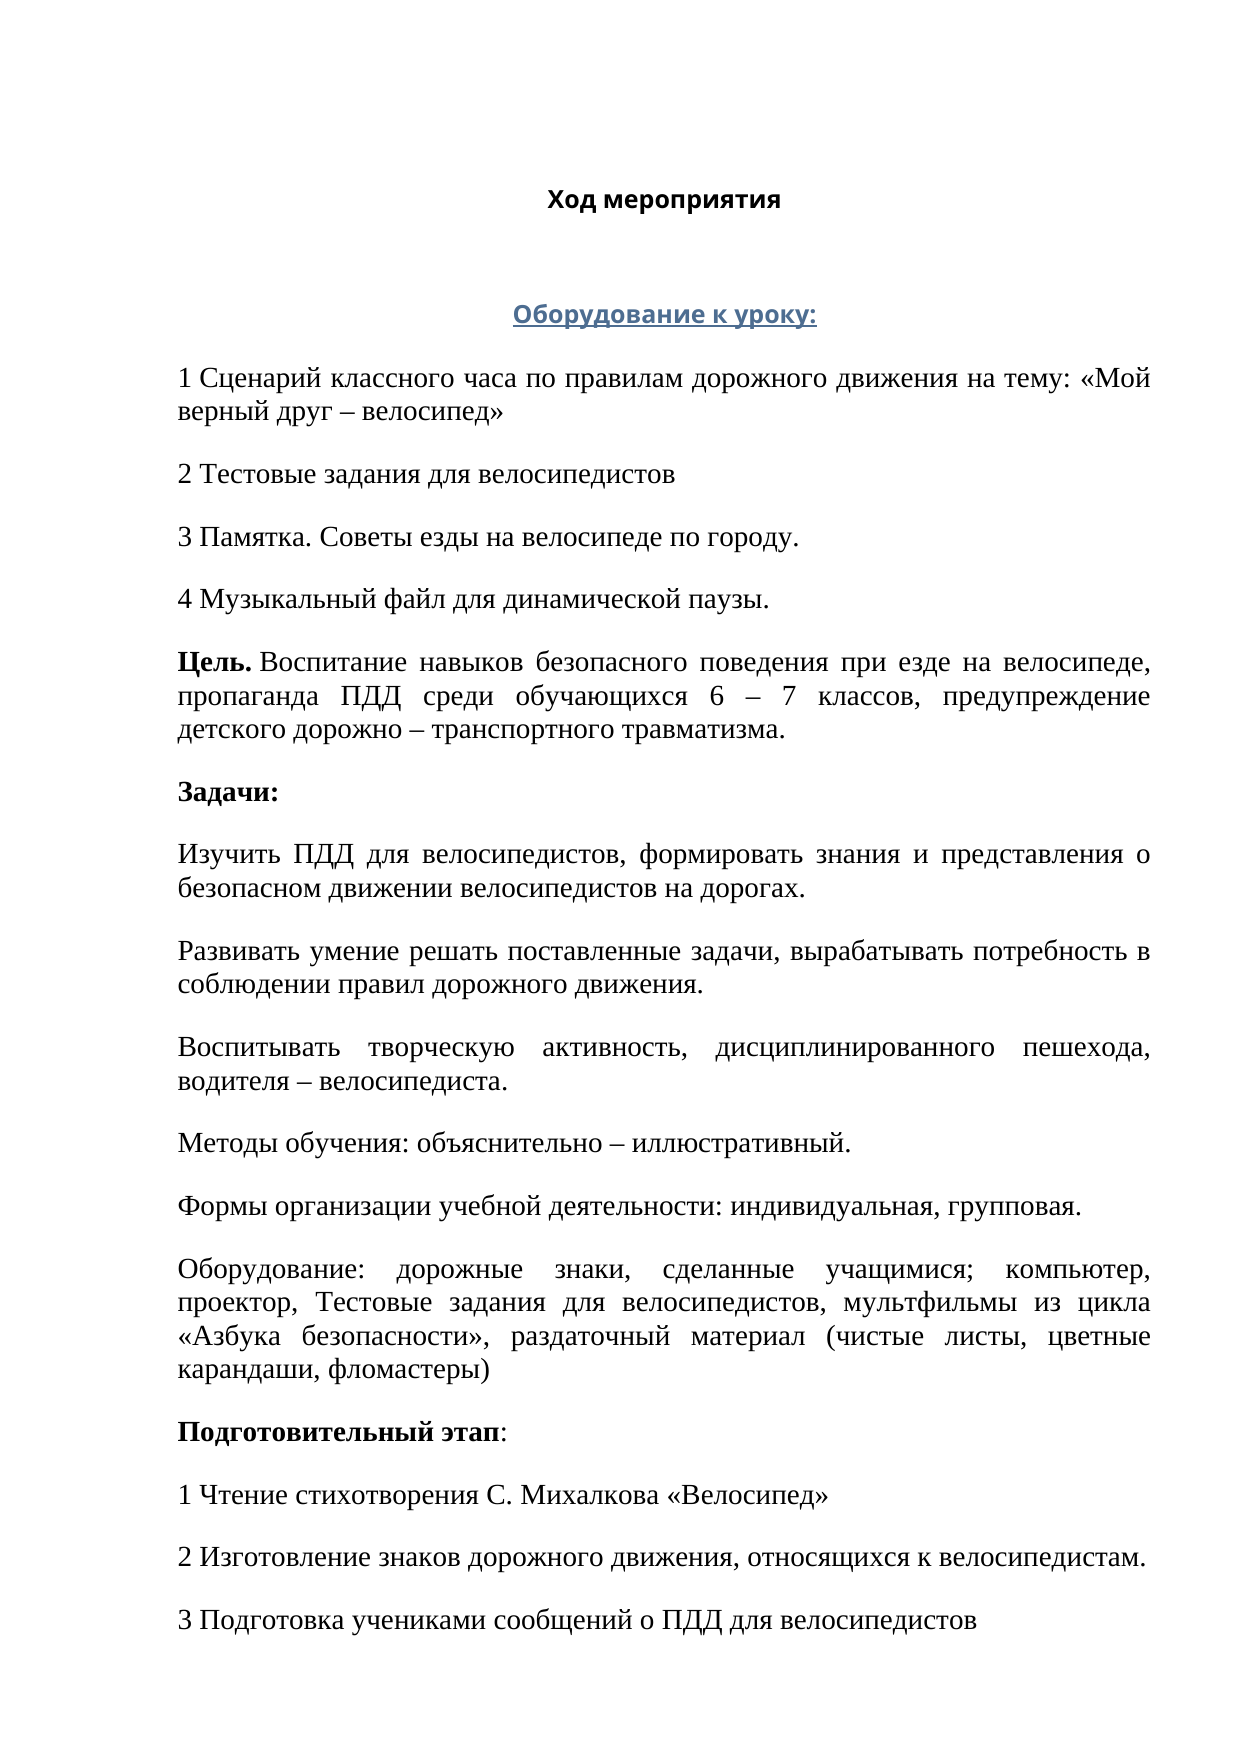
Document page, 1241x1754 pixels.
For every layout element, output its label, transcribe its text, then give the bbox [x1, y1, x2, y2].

text Методы обучения: объяснительно – иллюстративный. [177, 1125, 1152, 1159]
text Воспитывать творческую активность, дисциплинированного пешехода, водителя – велосипедиста. [177, 1029, 1152, 1096]
text 3​ Памятка. Советы езды на велосипеде по городу. [177, 519, 1152, 552]
text Развивать умение решать поставленные задачи, вырабатывать потребность в соблюдении правил дорожного движения. [177, 933, 1152, 1000]
text Ход мероприятия [177, 181, 1152, 215]
text Подготовительный этап: [177, 1414, 1152, 1448]
text Изучить ПДД для велосипедистов, формировать знания и представления о безопасном движении велосипедистов на дорогах. [177, 837, 1152, 904]
text 3​ Подготовка учениками сообщений о ПДД для велосипедистов [177, 1602, 1152, 1636]
text Оборудование к уроку: [177, 296, 1152, 331]
text Формы организации учебной деятельности: индивидуальная, групповая. [177, 1188, 1152, 1222]
text 2​ Тестовые задания для велосипедистов [177, 456, 1152, 489]
text 2​ Изготовление знаков дорожного движения, относящихся к велосипедистам. [177, 1539, 1152, 1573]
text 1​ Сценарий классного часа по правилам дорожного движения на тему: «Мой верный друг – велосипед» [177, 360, 1152, 427]
text Оборудование: дорожные знаки, сделанные учащимися; компьютер, проектор, Тестовые задания для велосипедистов, мультфильмы из цикла «Азбука безопасности», раздаточный материал (чистые листы, цветные карандаши, фломастеры) [177, 1251, 1152, 1385]
text 4​ Музыкальный файл для динамической паузы. [177, 581, 1152, 615]
text Цель. Воспитание навыков безопасного поведения при езде на велосипеде, пропаганда ПДД среди обучающихся 6 – 7 классов, предупреждение детского дорожно – транспортного травматизма. [177, 644, 1152, 745]
text 1​ Чтение стихотворения С. Михалкова «Велосипед» [177, 1477, 1152, 1510]
text Задачи: [177, 774, 1152, 807]
